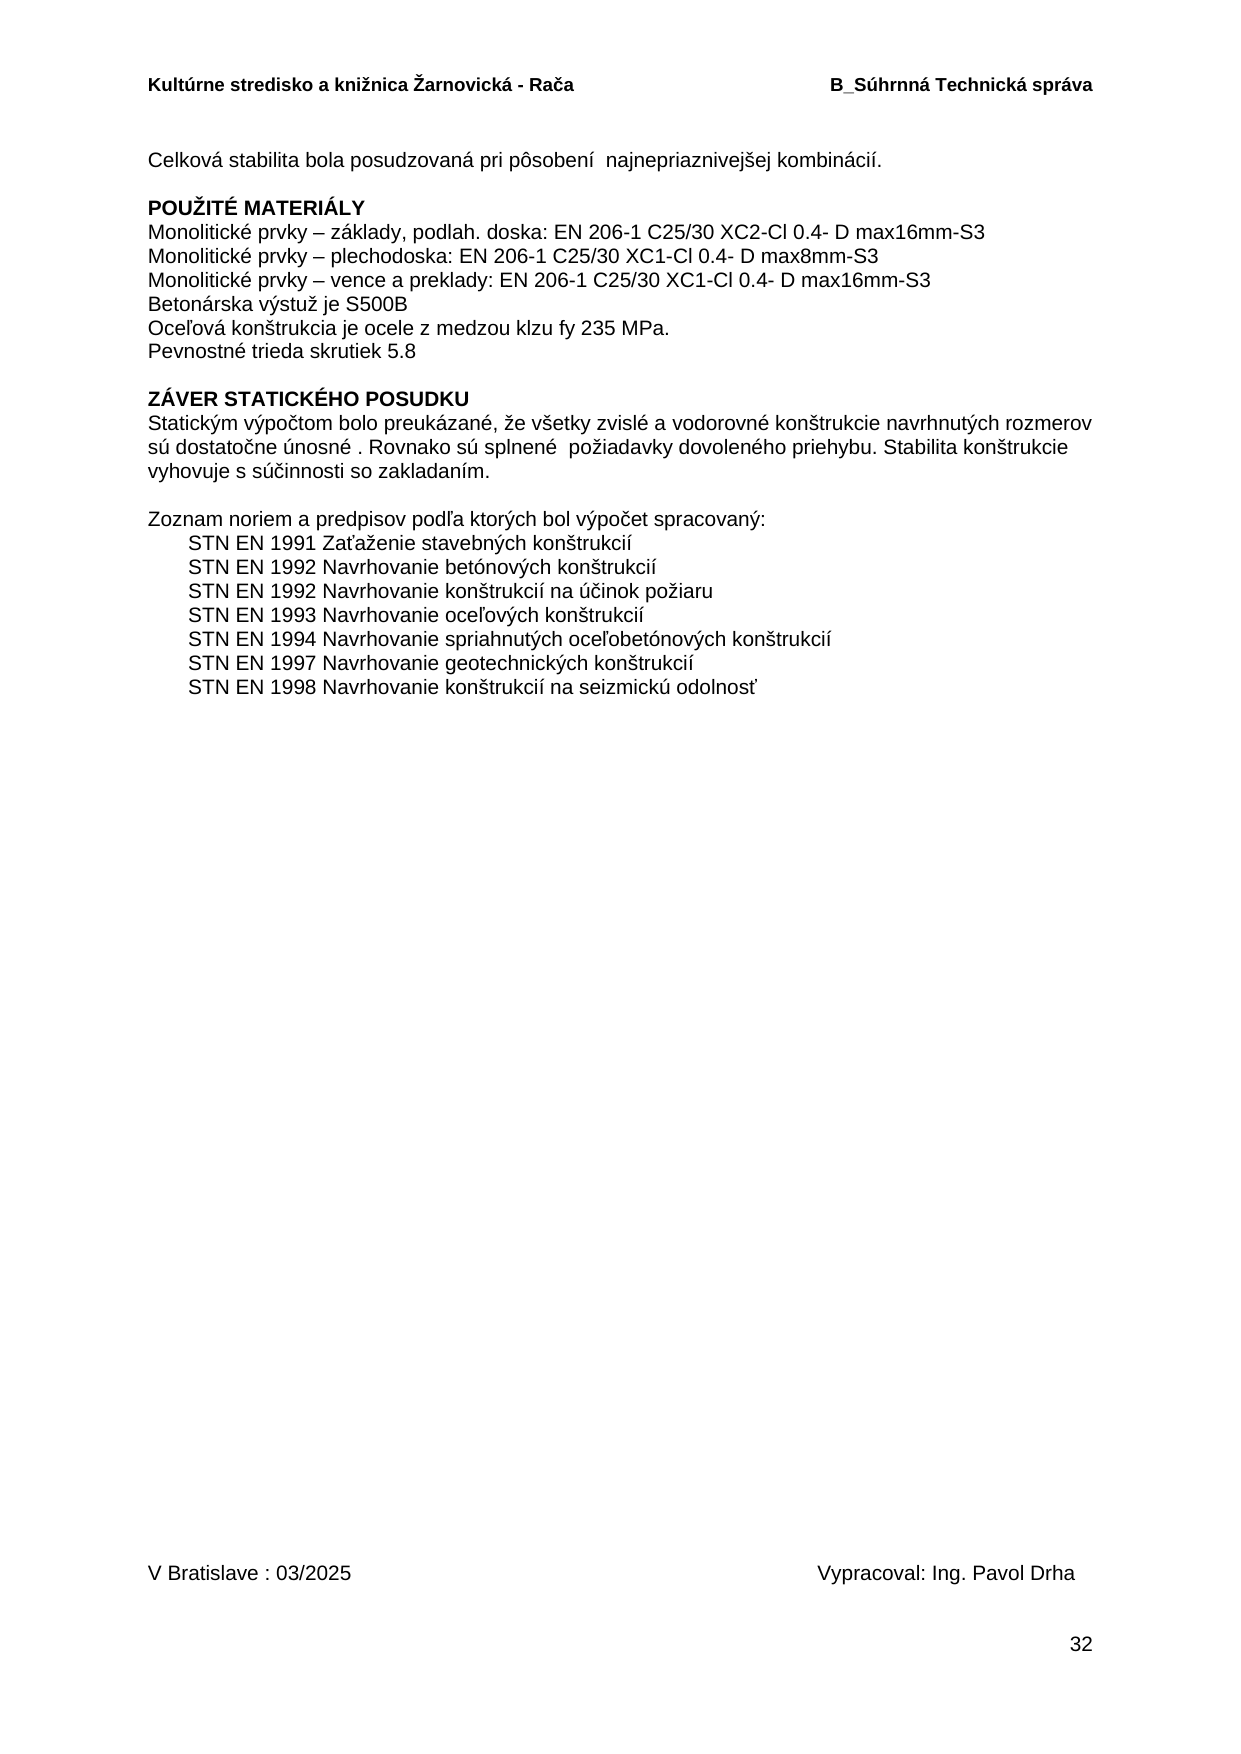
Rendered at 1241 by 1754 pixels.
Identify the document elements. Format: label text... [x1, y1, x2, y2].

text ZÁVER STATICKÉHO POSUDKU [148, 387, 1093, 411]
text Monolitické prvky – vence a preklady: EN 206-1 C25/30 XC1-Cl 0.4- D max16mm-S3 [148, 267, 1093, 291]
text Celková stabilita bola posudzovaná pri pôsobení najnepriaznivejšej kombinácií. [148, 148, 1093, 172]
text Statickým výpočtom bolo preukázané, že všetky zvislé a vodorovné konštrukcie navrhnutých rozmerov sú dostatočne únosné . Rovnako sú splnené požiadavky dovoleného priehybu. Stabilita konštrukcie vyhovuje s súčinnosti so zakladaním. [148, 411, 1093, 483]
text Monolitické prvky – základy, podlah. doska: EN 206-1 C25/30 XC2-Cl 0.4- D max16mm-S3 [148, 219, 1093, 243]
text POUŽITÉ MATERIÁLY [148, 196, 1093, 219]
text Oceľová konštrukcia je ocele z medzou klzu fy 235 MPa. [148, 315, 1093, 339]
text STN EN 1997 Navrhovanie geotechnických konštrukcií [148, 651, 1093, 675]
text STN EN 1991 Zaťaženie stavebných konštrukcií [148, 531, 1093, 555]
text STN EN 1994 Navrhovanie spriahnutých oceľobetónových konštrukcií [148, 627, 1093, 651]
text V Bratislave : 03/2025 Vypracoval: Ing. Pavol Drha [148, 1561, 1093, 1585]
text Monolitické prvky – plechodoska: EN 206-1 C25/30 XC1-Cl 0.4- D max8mm-S3 [148, 243, 1093, 267]
text Zoznam noriem a predpisov podľa ktorých bol výpočet spracovaný: [148, 507, 1093, 531]
text Pevnostné trieda skrutiek 5.8 [148, 339, 1093, 363]
text STN EN 1992 Navrhovanie konštrukcií na účinok požiaru [148, 579, 1093, 603]
text Betonárska výstuž je S500B [148, 291, 1093, 315]
text STN EN 1998 Navrhovanie konštrukcií na seizmickú odolnosť [148, 675, 1093, 699]
text STN EN 1993 Navrhovanie oceľových konštrukcií [148, 603, 1093, 627]
text STN EN 1992 Navrhovanie betónových konštrukcií [148, 555, 1093, 579]
